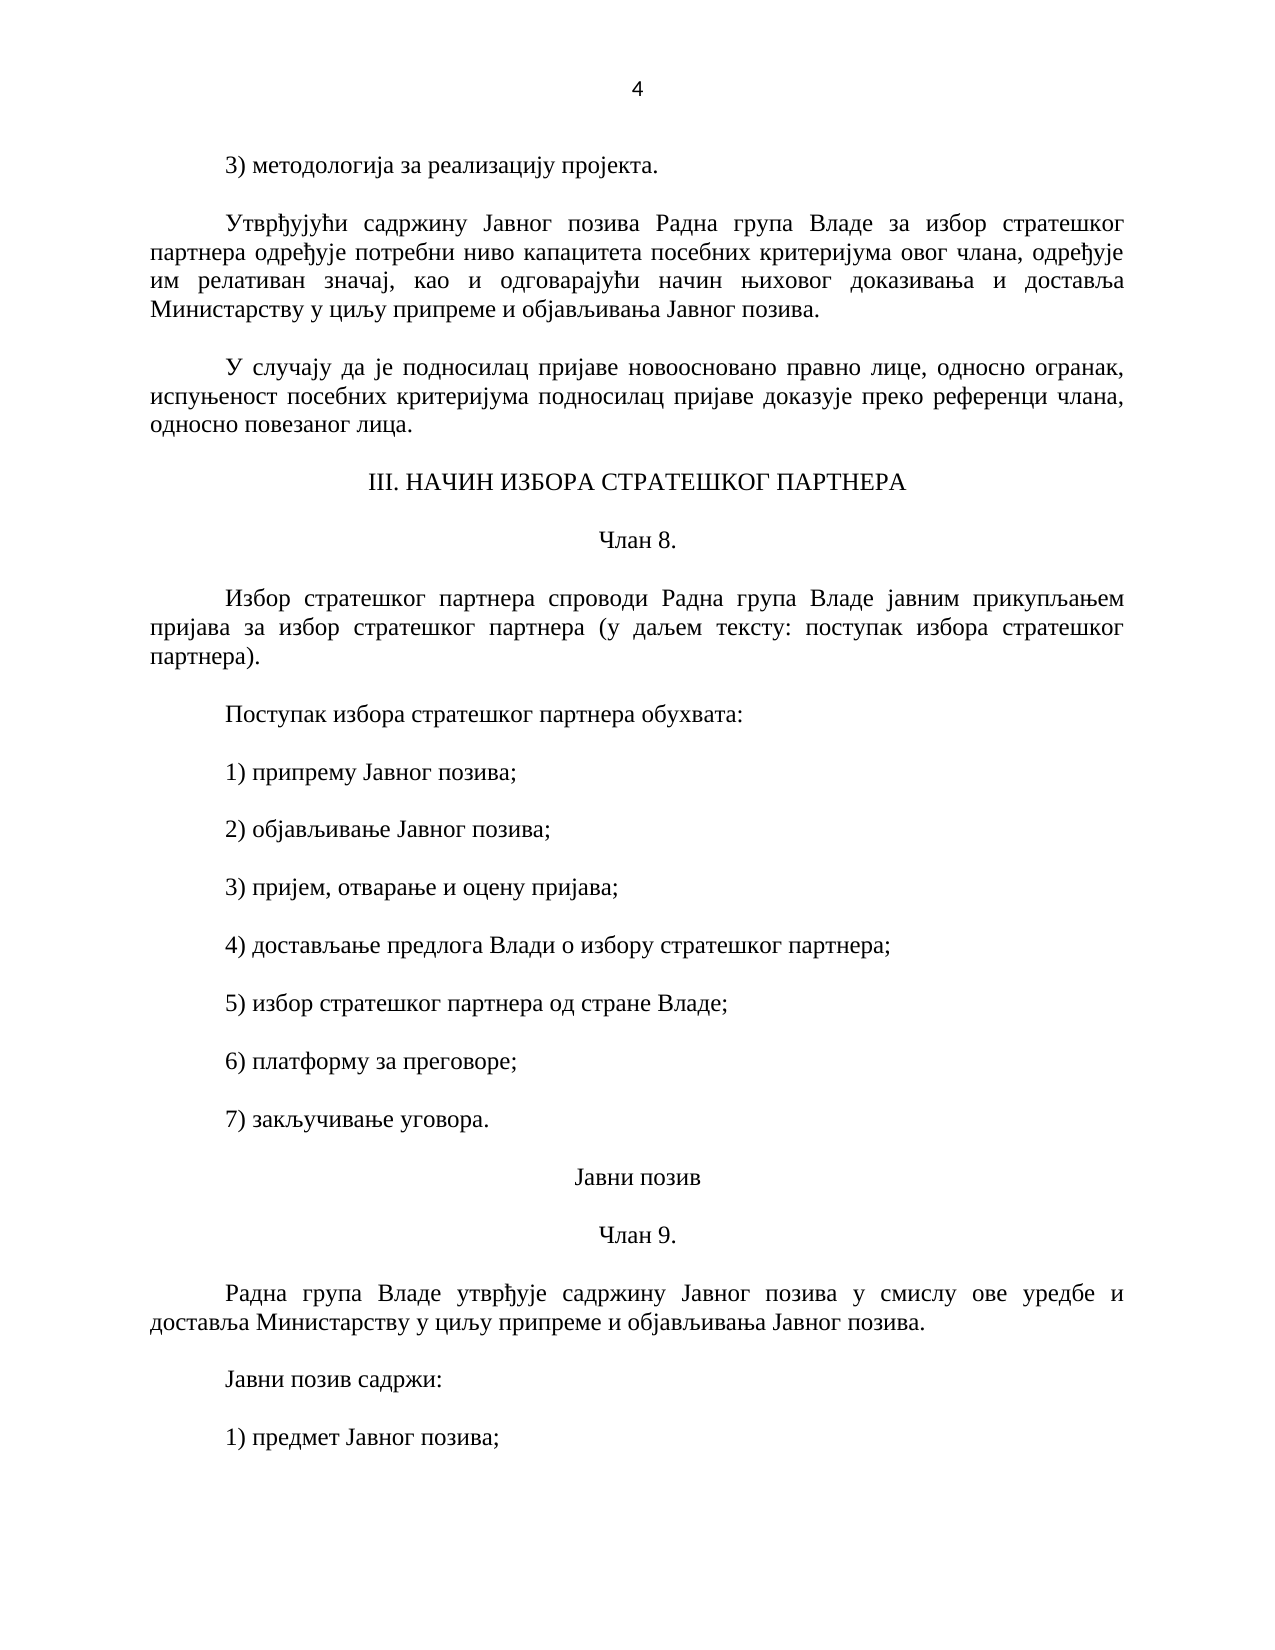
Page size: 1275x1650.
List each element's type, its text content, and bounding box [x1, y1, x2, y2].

text Радна група Владе утврђује садржину Јавног позива у смислу ове уредбе и доставља Министарству у циљу припреме и објављивања Јавног позива. [150, 1278, 1125, 1335]
text Члан 8. [150, 525, 1125, 554]
text 4) достављање предлога Влади о избору стратешког партнера; [150, 930, 1125, 959]
text 1) предмет Јавног позива; [150, 1422, 1125, 1451]
text 7) закључивање уговора. [150, 1104, 1125, 1133]
text III. НАЧИН ИЗБОРА СТРАТЕШКОГ ПАРТНЕРА [150, 467, 1125, 496]
text 3) методологија за реализацију пројекта. [150, 150, 1125, 179]
text У случају да је подносилац пријаве новоосновано правно лице, односно огранак, испуњеност посебних критеријума подносилац пријаве доказује преко референци члана, односно повезаног лица. [150, 352, 1125, 438]
text 3) пријем, отварање и оцену пријава; [150, 872, 1125, 901]
text 1) припрему Јавног позива; [150, 757, 1125, 785]
text Утврђујући садржину Јавног позива Радна група Владе за избор стратешког партнера одређује потребни ниво капацитета посебних критеријума овог члана, одређује им релативан значај, као и одговарајући начин њиховог доказивања и доставља Министарству у циљу припреме и објављивања Јавног позива. [150, 208, 1125, 323]
text Поступак избора стратешког партнера обухвата: [150, 699, 1125, 727]
text Члан 9. [150, 1220, 1125, 1249]
text Јавни позив [150, 1162, 1125, 1191]
text 6) платформу за преговоре; [150, 1046, 1125, 1075]
text Јавни позив садржи: [150, 1364, 1125, 1393]
text 5) избор стратешког партнера од стране Владе; [150, 988, 1125, 1017]
text 2) објављивање Јавног позива; [150, 814, 1125, 843]
text Избор стратешког партнера спроводи Радна група Владе јавним прикупљањем пријава за избор стратешког партнера (у даљем тексту: поступак избора стратешког партнера). [150, 583, 1125, 669]
